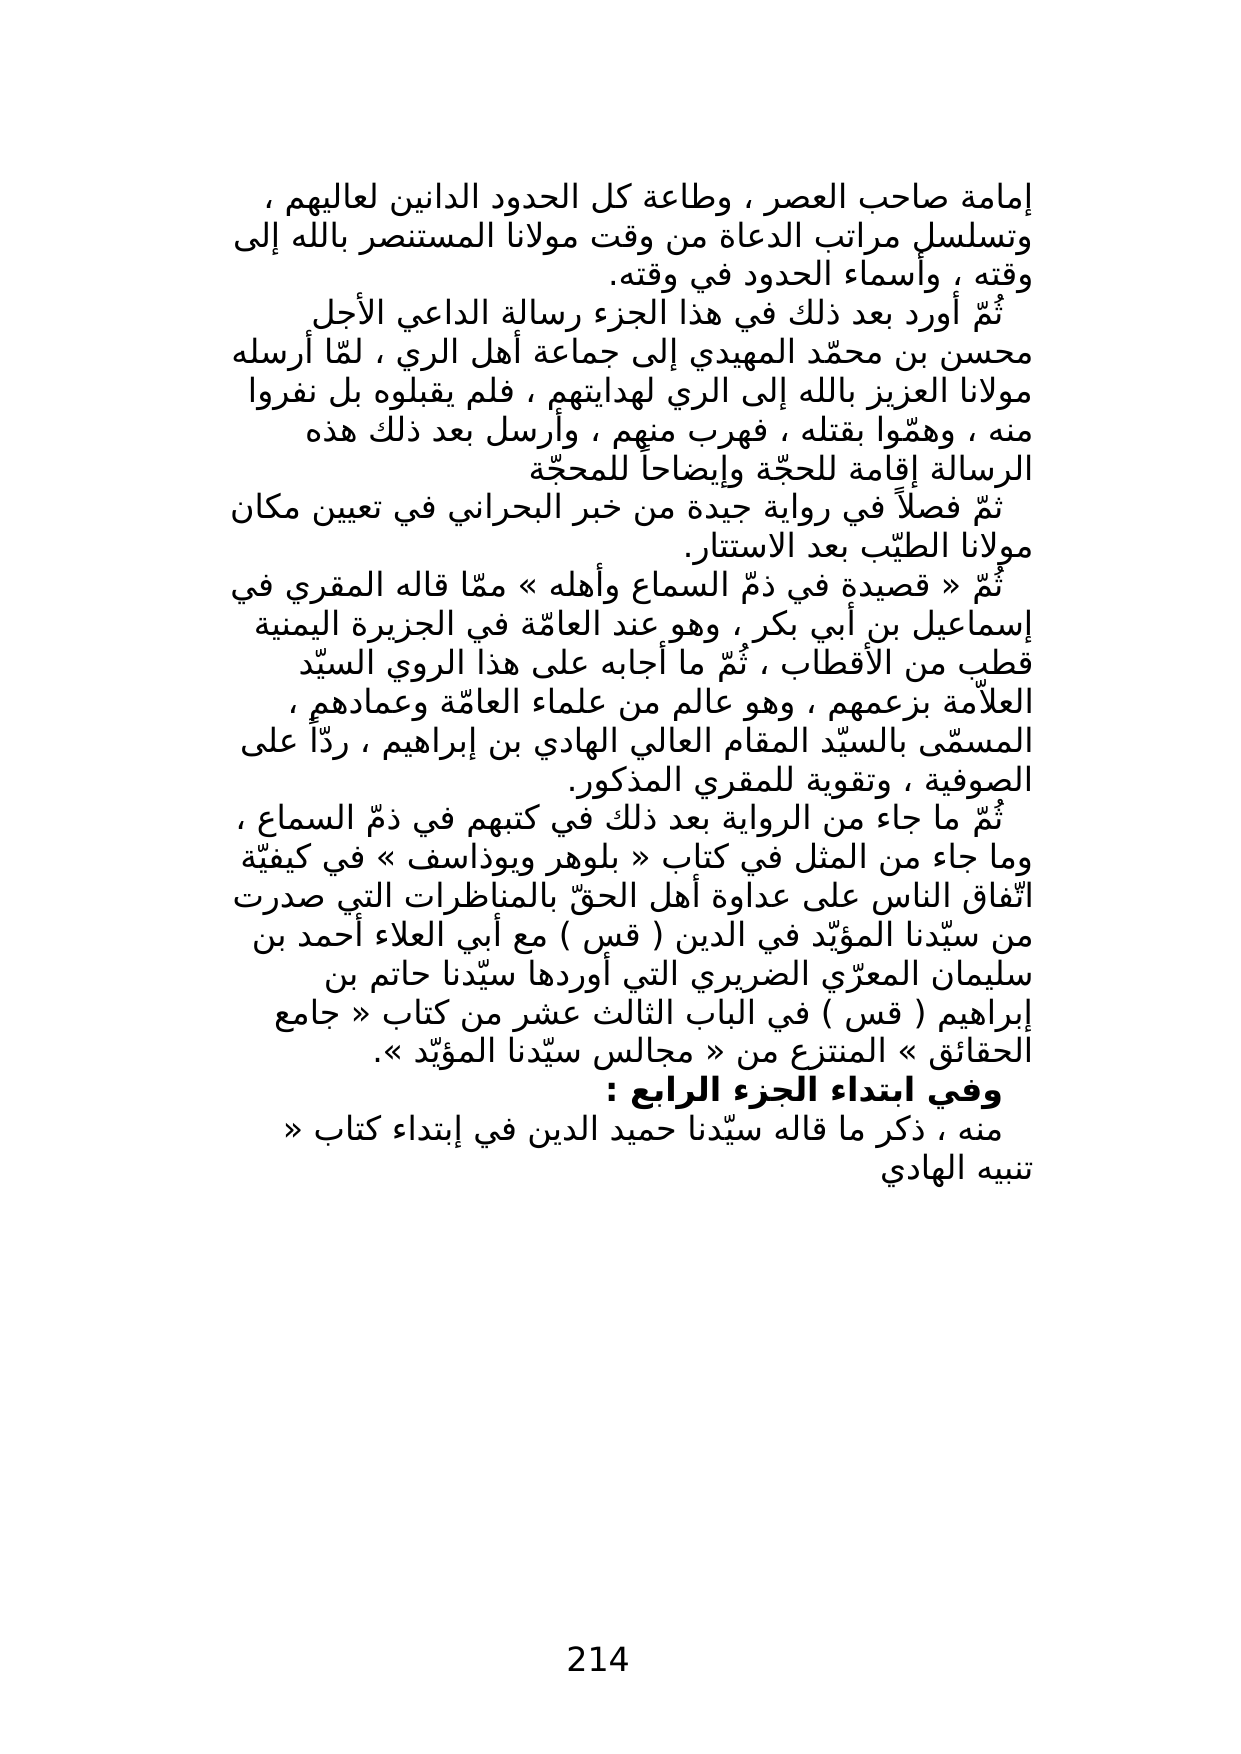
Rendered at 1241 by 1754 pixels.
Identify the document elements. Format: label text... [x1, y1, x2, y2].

text منه ، ذكر ما قاله سيّدنا حميد الدين في إبتداء كتاب « تنبيه الهادي [222, 1110, 1033, 1187]
text إمامة صاحب العصر ، وطاعة كل الحدود الدانين لعاليهم ، وتسلسل مراتب الدعاة من وقت مولانا المستنصر بالله إلى وقته ، وأسماء الحدود في وقته. [222, 177, 1033, 294]
text ثُمّ أورد بعد ذلك في هذا الجزء رسالة الداعي الأجل محسن بن محمّد المهيدي إلى جماعة أهل الري ، لمّا أرسله مولانا العزيز بالله إلى الري لهدايتهم ، فلم يقبلوه بل نفروا منه ، وهمّوا بقتله ، فهرب منهم ، وأرسل بعد ذلك هذه الرسالة إقامة للحجّة وإيضاحاً للمحجّة [222, 294, 1033, 488]
text ثُمّ ما جاء من الرواية بعد ذلك في كتبهم في ذمّ السماع ، وما جاء من المثل في كتاب « بلوهر ويوذاسف » في كيفيّة اتّفاق الناس على عداوة أهل الحقّ بالمناظرات التي صدرت من سيّدنا المؤيّد في الدين ( قس ) مع أبي العلاء أحمد بن سليمان المعرّي الضريري التي أوردها سيّدنا حاتم بن إبراهيم ( قس ) في الباب الثالث عشر من كتاب « جامع الحقائق » المنتزع من « مجالس سيّدنا المؤيّد ». [222, 799, 1033, 1071]
text ثمّ فصلاً في رواية جيدة من خبر البحراني في تعيين مكان مولانا الطيّب بعد الاستتار. [222, 488, 1033, 566]
text وفي ابتداء الجزء الرابع : [222, 1071, 1033, 1110]
text ثُمّ « قصيدة في ذمّ السماع وأهله » ممّا قاله المقري في إسماعيل بن أبي بكر ، وهو عند العامّة في الجزيرة اليمنية قطب من الأقطاب ، ثُمّ ما أجابه على هذا الروي السيّد العلاّمة بزعمهم ، وهو عالم من علماء العامّة وعمادهم ، المسمّى بالسيّد المقام العالي الهادي بن إبراهيم ، ردّاً على الصوفية ، وتقوية للمقري المذكور. [222, 566, 1033, 799]
